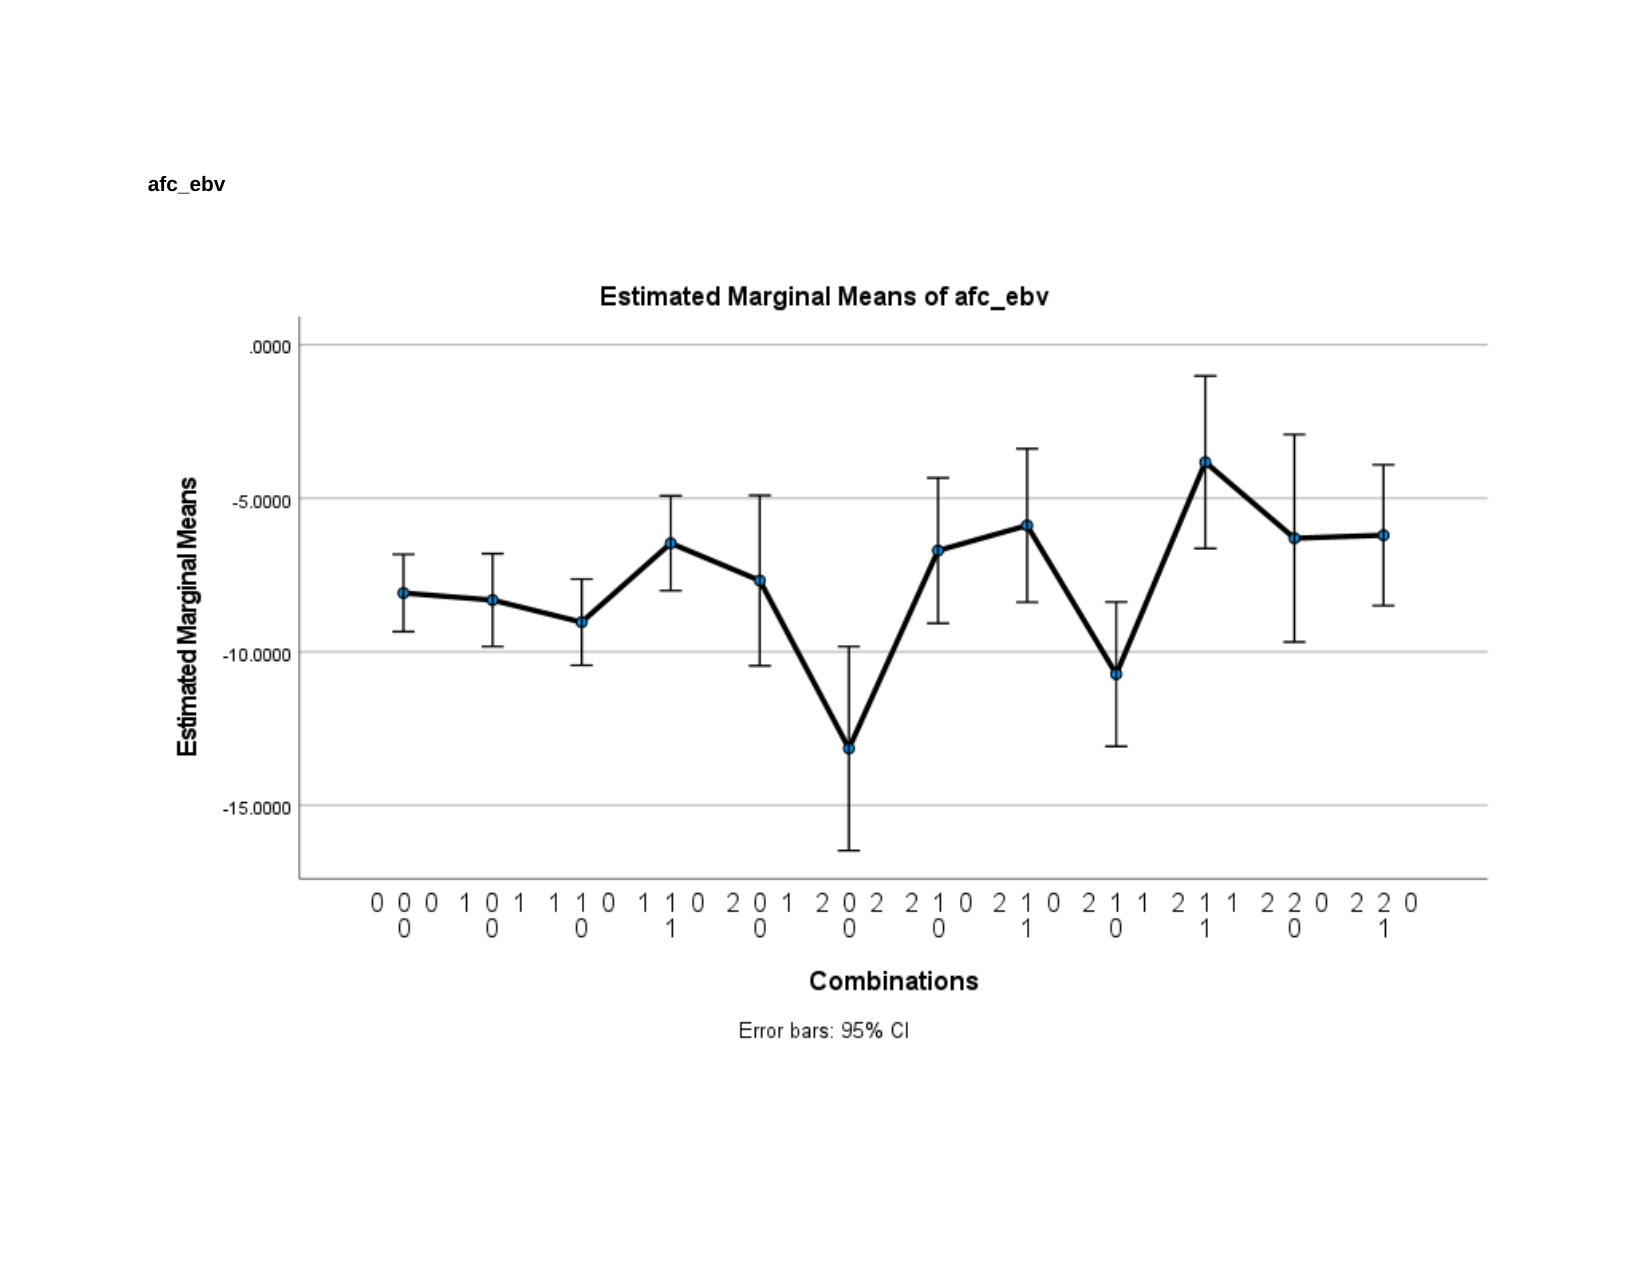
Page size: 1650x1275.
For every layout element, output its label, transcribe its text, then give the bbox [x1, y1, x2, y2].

picture [147, 261, 1503, 1059]
text afc_ebv [148, 172, 1502, 196]
